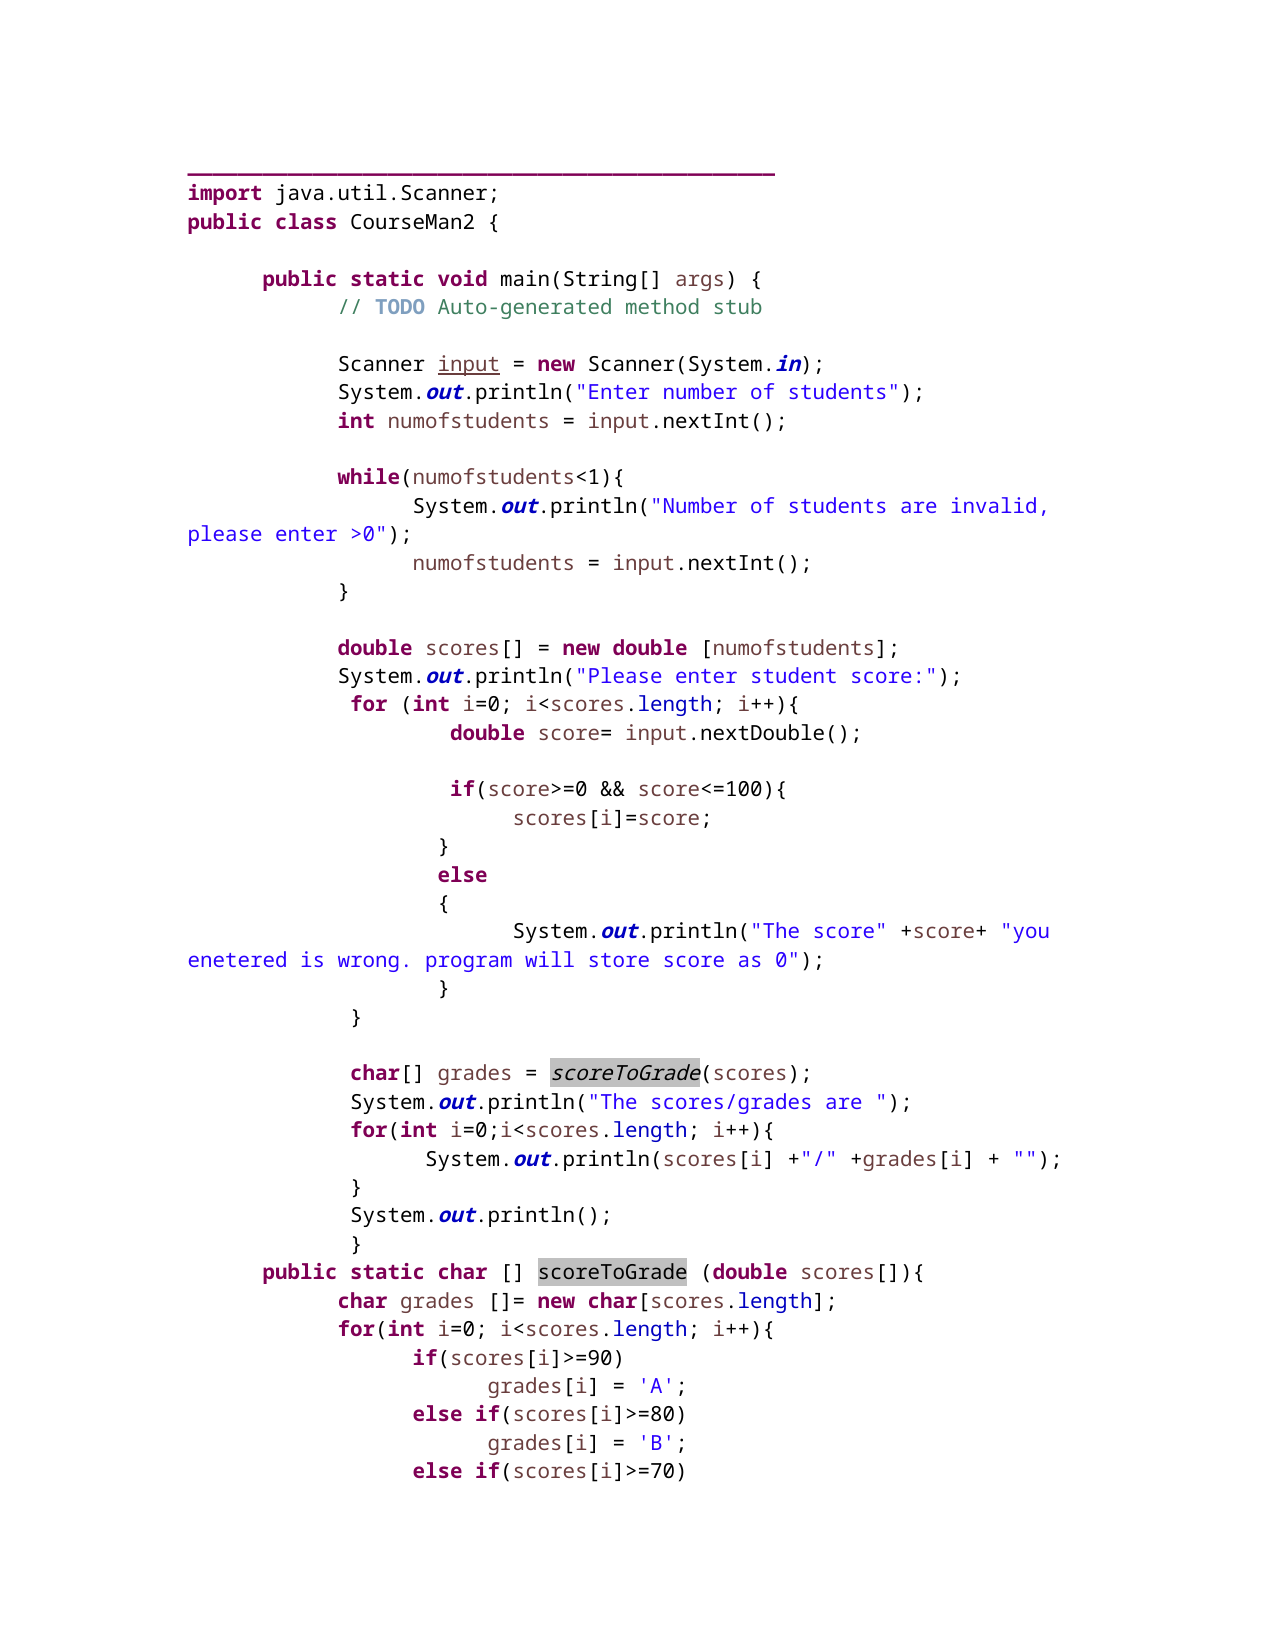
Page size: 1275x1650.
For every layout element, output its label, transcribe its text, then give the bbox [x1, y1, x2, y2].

text for (int i=0; i<scores.length; i++){ [187, 689, 1087, 718]
text char grades []= new char[scores.length]; [187, 1286, 1087, 1314]
text if(scores[i]>=90) [187, 1343, 1087, 1371]
text char[] grades = scoreToGrade(scores); [700, 1058, 1087, 1087]
text System.out.println("Please enter student score:"); [187, 661, 1087, 689]
text else if(scores[i]>=80) [187, 1399, 1087, 1428]
text import java.util.Scanner; [187, 178, 1087, 207]
text public static void main(String[] args) { [187, 264, 1087, 292]
text // TODO Auto-generated method stub [187, 292, 1087, 321]
text Scanner input = new Scanner(System.in); [187, 349, 1087, 377]
text else if(scores[i]>=70) [187, 1456, 1087, 1485]
text grades[i] = 'A'; [187, 1371, 1087, 1399]
text else [187, 860, 1087, 888]
text double scores[] = new double [numofstudents]; [187, 633, 1087, 661]
text public static char [] scoreToGrade (double scores[]){ [187, 1257, 1087, 1286]
text } [187, 576, 1087, 604]
text numofstudents = input.nextInt(); [187, 548, 1087, 576]
text System.out.println(scores[i] +"/" +grades[i] + ""); [187, 1144, 1087, 1172]
text for(int i=0; i<scores.length; i++){ [187, 1314, 1087, 1343]
text scores[i]=score; [187, 803, 1087, 831]
text } [187, 1002, 1087, 1030]
text double score= input.nextDouble(); [187, 718, 1087, 746]
text } [187, 831, 1087, 860]
text _______________________________________________ [187, 150, 1087, 178]
text int numofstudents = input.nextInt(); [187, 406, 1087, 434]
text grades[i] = 'B'; [187, 1428, 1087, 1456]
text } [187, 1172, 1087, 1201]
text char[] grades = scoreToGrade(scores); [187, 1058, 550, 1087]
text public class CourseMan2 { [187, 207, 1087, 235]
text if(score>=0 && score<=100){ [187, 774, 1087, 803]
text System.out.println("The scores/grades are "); [187, 1087, 1087, 1115]
text System.out.println("The score" +score+ "you enetered is wrong. program will store score as 0"); [187, 917, 1087, 973]
text } [187, 1229, 1087, 1257]
text System.out.println("Enter number of students"); [187, 377, 1087, 406]
text { [187, 888, 1087, 917]
text for(int i=0;i<scores.length; i++){ [187, 1115, 1087, 1144]
text while(numofstudents<1){ [187, 462, 1087, 491]
text } [187, 973, 1087, 1002]
text System.out.println(); [187, 1201, 1087, 1229]
text System.out.println("Number of students are invalid, please enter >0"); [187, 491, 1087, 548]
